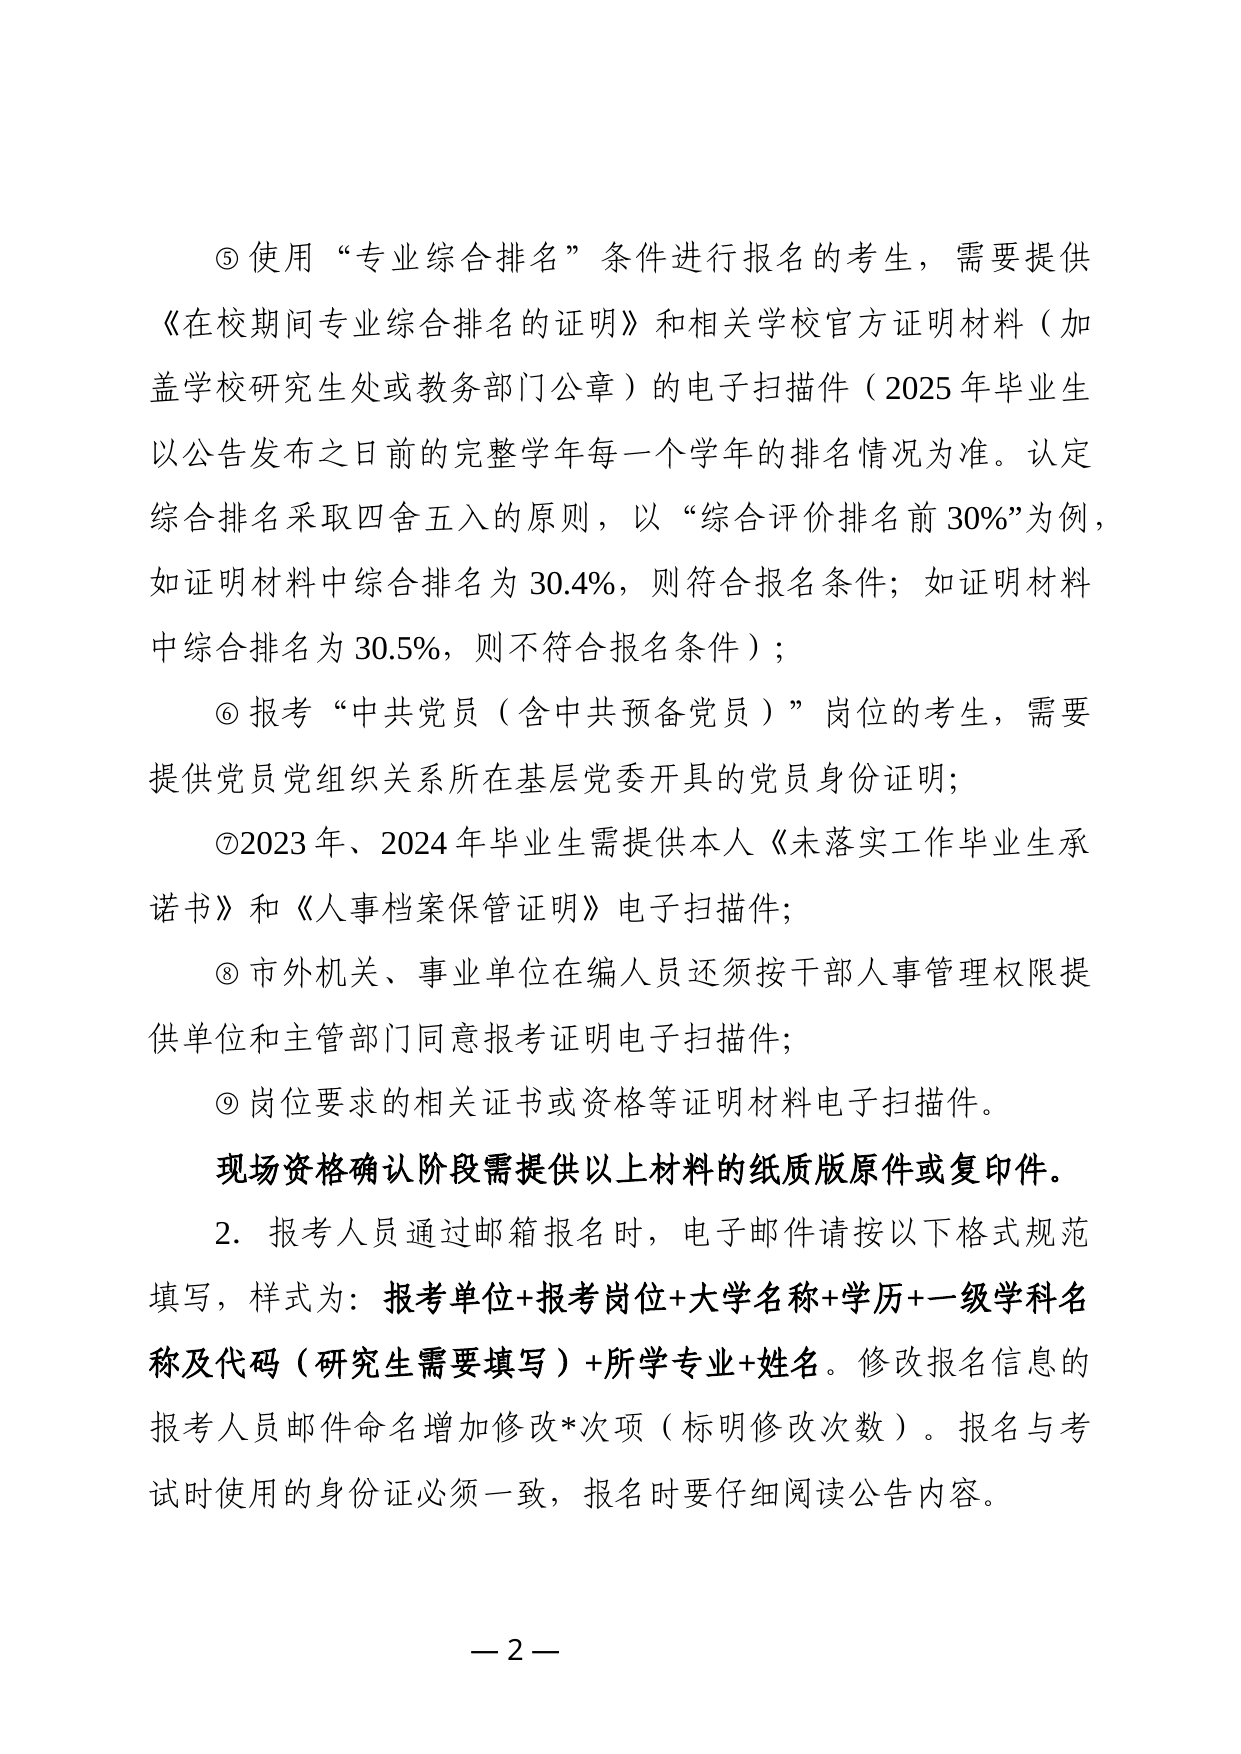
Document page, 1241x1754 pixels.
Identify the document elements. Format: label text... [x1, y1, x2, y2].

text ⑦2023年、2024年毕业生需提供本人《未落实工作毕业生承诺书》和《人事档案保管证明》电子扫描件； [148, 809, 1093, 939]
text 现场资格确认阶段需提供以上材料的纸质版原件或复印件。 [148, 1134, 1093, 1199]
text ⑥报考“中共党员（含中共预备党员）”岗位的考生，需要提供党员党组织关系所在基层党委开具的党员身份证明； [148, 679, 1093, 809]
list 2．报考人员通过邮箱报名时，电子邮件请按以下格式规范填写，样式为：报考单位+报考岗位+大学名称+学历+一级学科名称及代码（研究生需要填写）+所学专业+姓名。修改报名信息的报考人员邮件命名增加修改*次项（标明修改次数）。报名与考试时使用的身份证必须一致，报名时要仔细阅读公告内容。 [148, 1199, 1093, 1524]
text ⑧市外机关、事业单位在编人员还须按干部人事管理权限提供单位和主管部门同意报考证明电子扫描件； [148, 939, 1093, 1069]
text ⑤使用“专业综合排名”条件进行报名的考生，需要提供《在校期间专业综合排名的证明》和相关学校官方证明材料（加盖学校研究生处或教务部门公章）的电子扫描件（2025年毕业生以公告发布之日前的完整学年每一个学年的排名情况为准。认定综合排名采取四舍五入的原则，以“综合评价排名前30%”为例，如证明材料中综合排名为30.4%，则符合报名条件；如证明材料中综合排名为30.5%，则不符合报名条件）； [148, 224, 1093, 679]
text ⑨岗位要求的相关证书或资格等证明材料电子扫描件。 [148, 1069, 1093, 1134]
